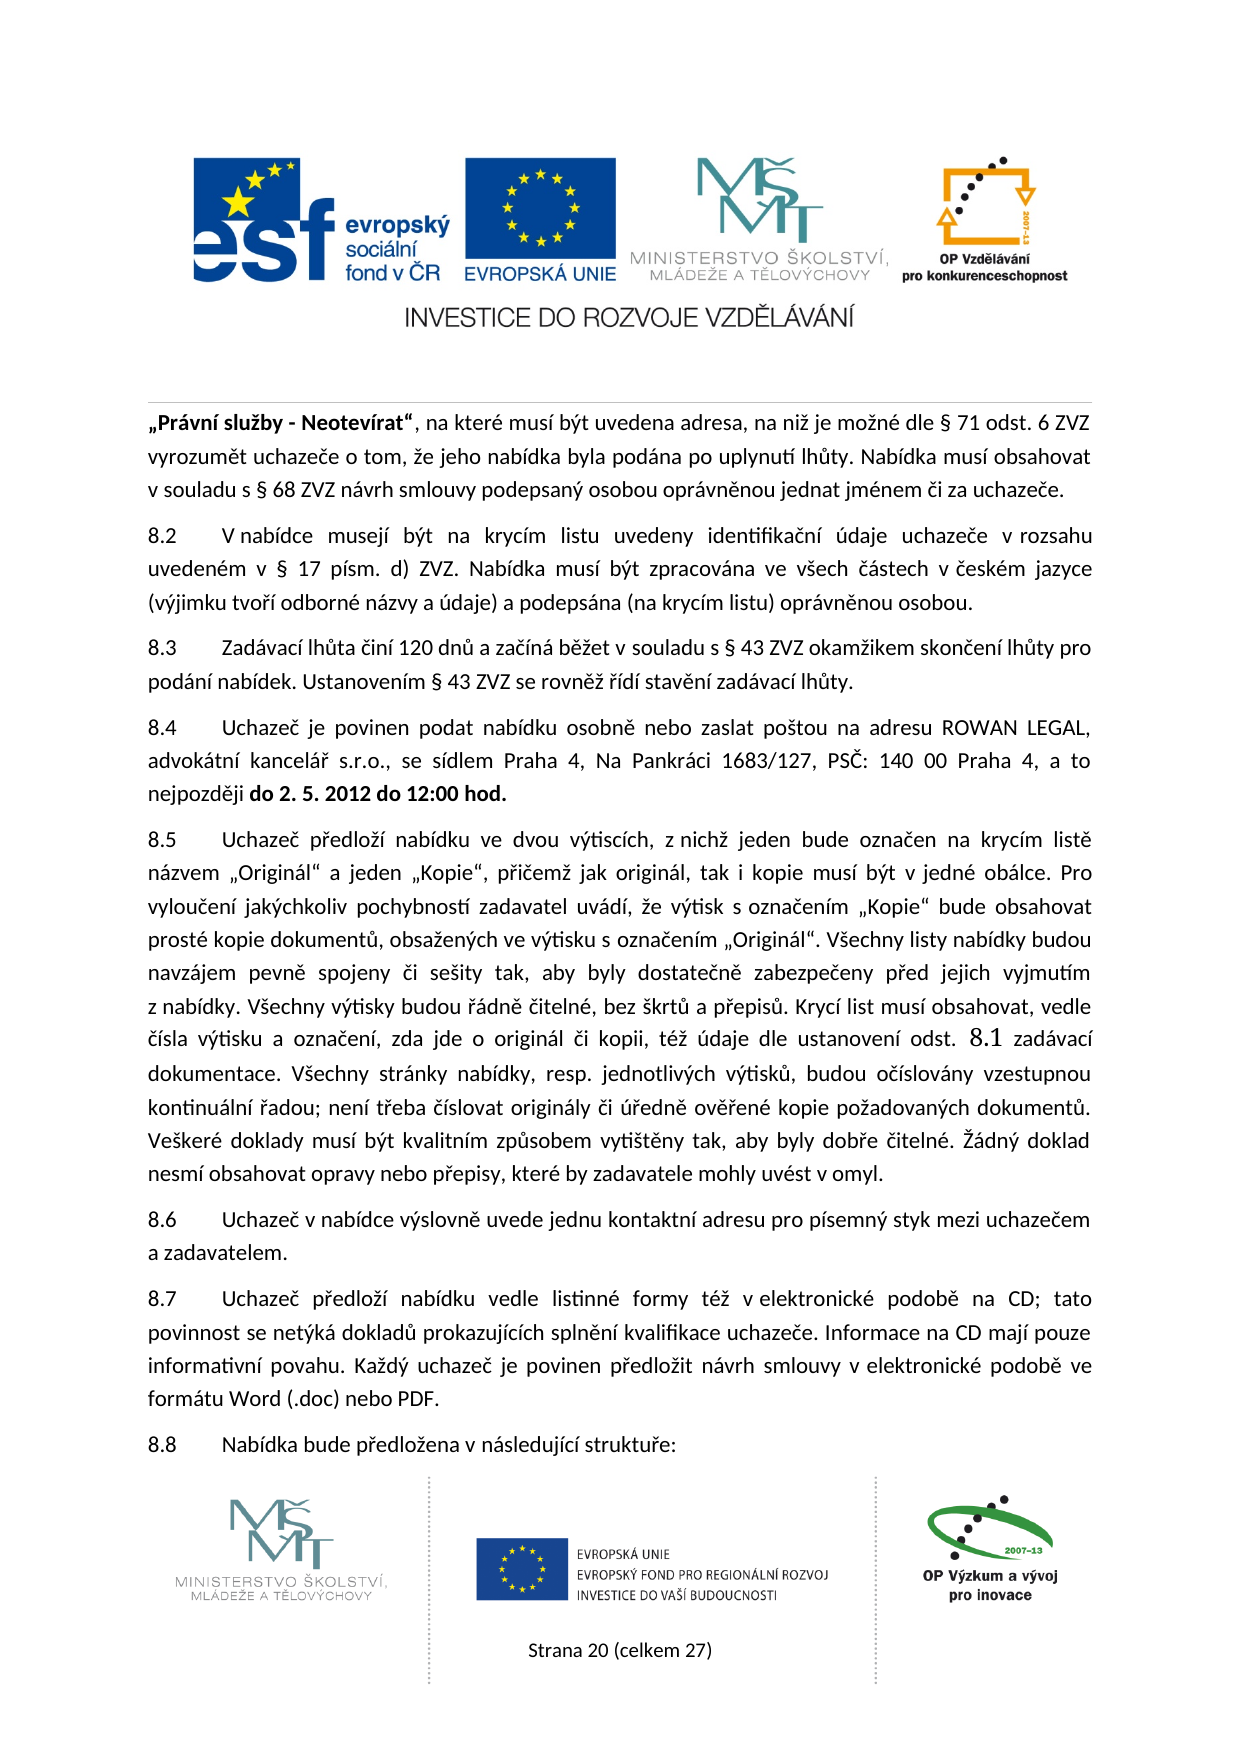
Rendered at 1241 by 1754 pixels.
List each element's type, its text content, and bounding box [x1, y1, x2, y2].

picture [147, 118, 1127, 358]
subtitle Zadávací lhůta činí 120 dnů a začíná běžet v souladu s § 43 ZVZ okamžikem skončení lhůty pro podání nabídek. Ustanovením § 43 ZVZ se rovněž řídí stavění zadávací lhůty. [148, 628, 1092, 695]
picture [126, 1443, 1106, 1718]
subtitle Uchazeč předloží nabídku ve dvou výtiscích, z nichž jeden bude označen na krycím listě názvem „Originál“ a jeden „Kopie“, přičemž jak originál, tak i kopie musí být v jedné obálce. Pro vyloučení jakýchkoliv pochybností zadavatel uvádí, že výtisk s označením „Kopie“ bude obsahovat prosté kopie dokumentů, obsažených ve výtisku s označením „Originál“. Všechny listy nabídky budou navzájem pevně spojeny či sešity tak, aby byly dostatečně zabezpečeny před jejich vyjmutím z nabídky. Všechny výtisky budou řádně čitelné, bez škrtů a přepisů. Krycí list musí obsahovat, vedle čísla výtisku a označení, zda jde o originál či kopii, též údaje dle ustanovení odst. 8.1 zadávací dokumentace. Všechny stránky nabídky, resp. jednotlivých výtisků, budou očíslovány vzestupnou kontinuální řadou; není třeba číslovat originály či úředně ověřené kopie požadovaných dokumentů. Veškeré doklady musí být kvalitním způsobem vytištěny tak, aby byly dobře čitelné. Žádný doklad nesmí obsahovat opravy nebo přepisy, které by zadavatele mohly uvést v omyl. [148, 820, 1092, 1187]
subtitle Uchazeč předloží nabídku vedle listinné formy též v elektronické podobě na CD; tato povinnost se netýká dokladů prokazujících splnění kvalifikace uchazeče. Informace na CD mají pouze informativní povahu. Každý uchazeč je povinen předložit návrh smlouvy v elektronické podobě ve formátu Word (.doc) nebo PDF. [148, 1279, 1092, 1412]
subtitle Uchazeč v nabídce výslovně uvede jednu kontaktní adresu pro písemný styk mezi uchazečem a zadavatelem. [148, 1200, 1092, 1266]
subtitle Nabídka bude předložena v následující struktuře: [148, 1425, 1092, 1458]
subtitle V nabídce musejí být na krycím listu uvedeny identifikační údaje uchazeče v rozsahu uvedeném v § 17 písm. d) ZVZ. Nabídka musí být zpracována ve všech částech v českém jazyce (výjimku tvoří odborné názvy a údaje) a podepsána (na krycím listu) oprávněnou osobou. [148, 516, 1092, 616]
subtitle Uchazeč je povinen podat nabídku osobně nebo zaslat poštou na adresu ROWAN LEGAL, advokátní kancelář s.r.o., se sídlem Praha 4, Na Pankráci 1683/127, PSČ: 140 00 Praha 4, a to nejpozději do 2. 5. 2012 do 12:00 hod. [148, 707, 1092, 807]
